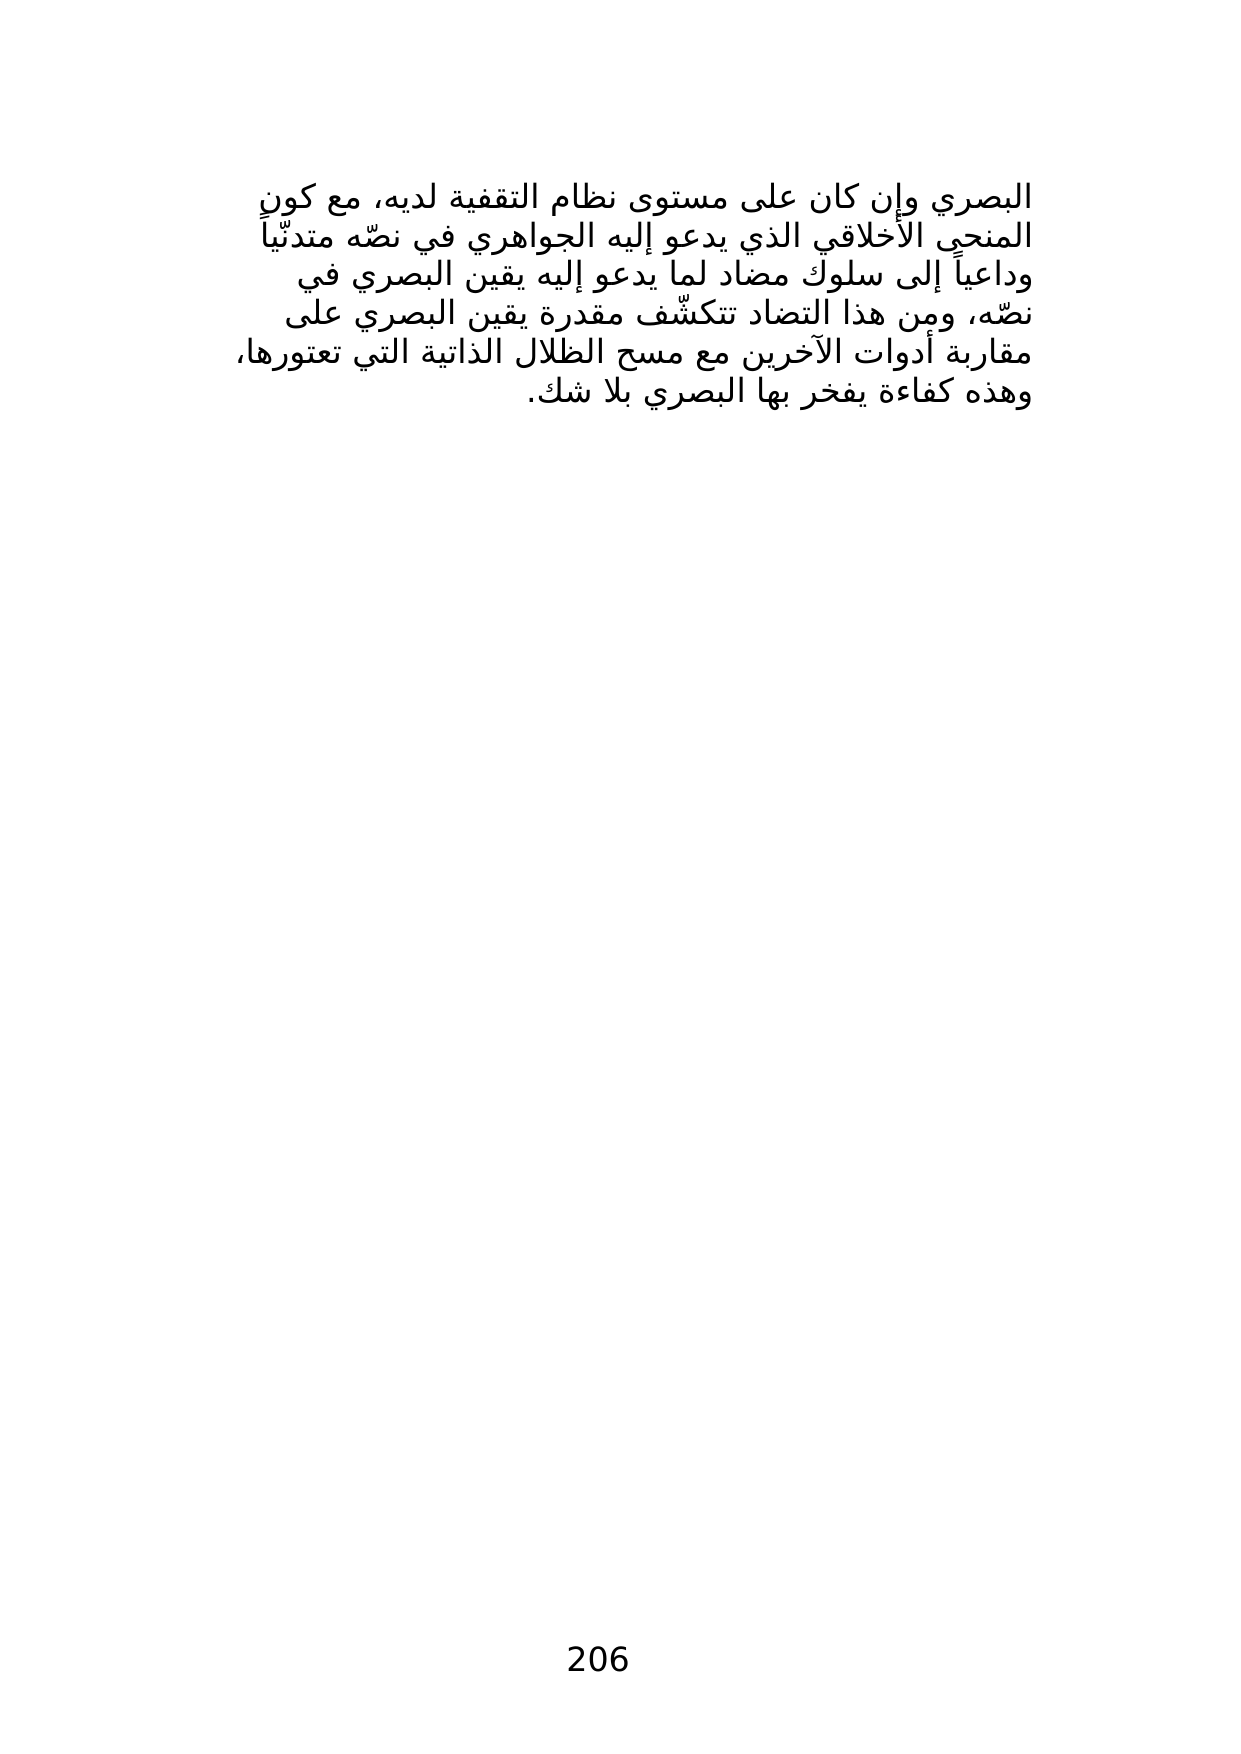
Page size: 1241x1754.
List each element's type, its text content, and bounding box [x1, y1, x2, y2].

text البصري وإن كان على مستوى نظام التقفية لديه، مع كون المنحى الأخلاقي الذي يدعو إليه الجواهري في نصّه متدنّياً وداعياً إلى سلوك مضاد لما يدعو إليه يقين البصري في نصّه، ومن هذا التضاد تتكشّف مقدرة يقين البصري على مقاربة أدوات الآخرين مع مسح الظلال الذاتية التي تعتورها، وهذه كفاءة يفخر بها البصري بلا شك. [222, 177, 1033, 410]
